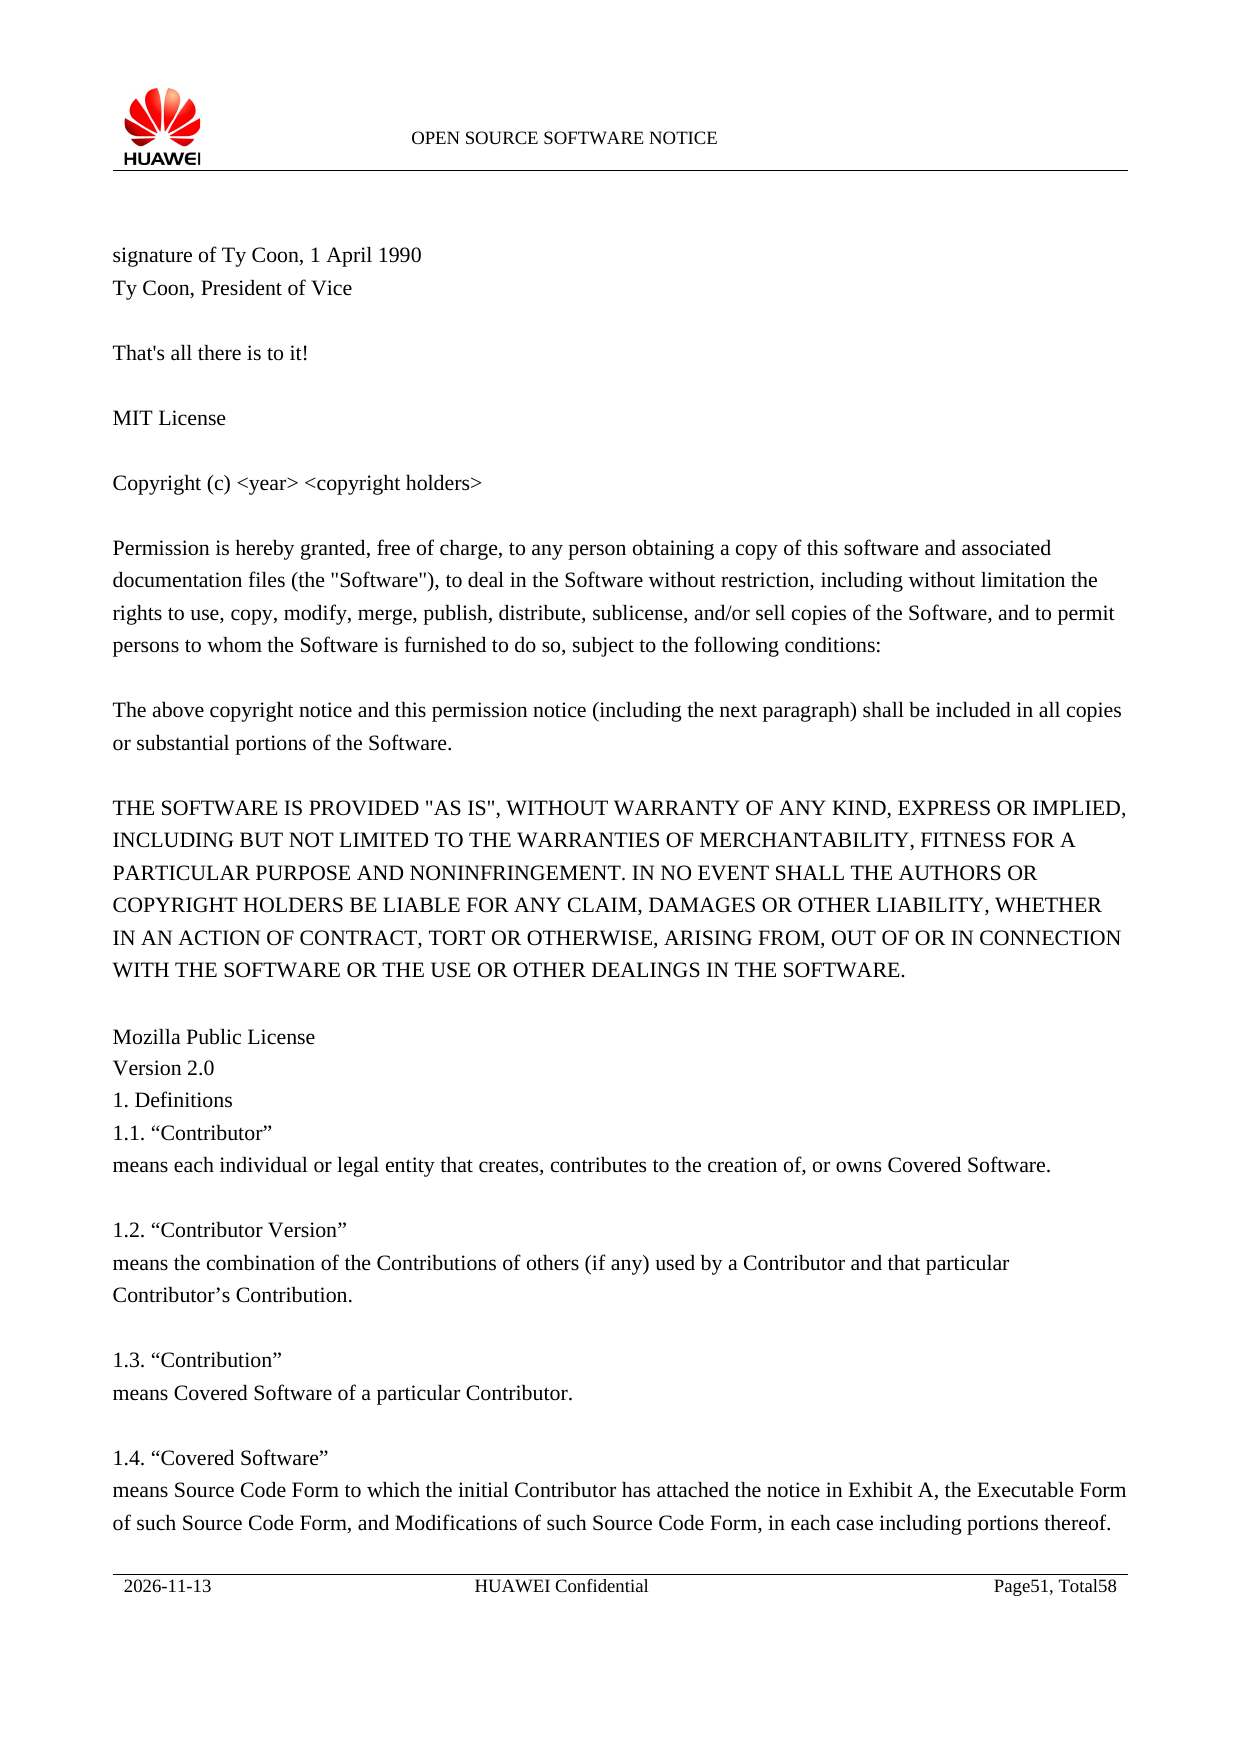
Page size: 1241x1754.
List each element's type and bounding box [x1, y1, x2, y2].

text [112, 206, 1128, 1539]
picture [124, 88, 201, 165]
